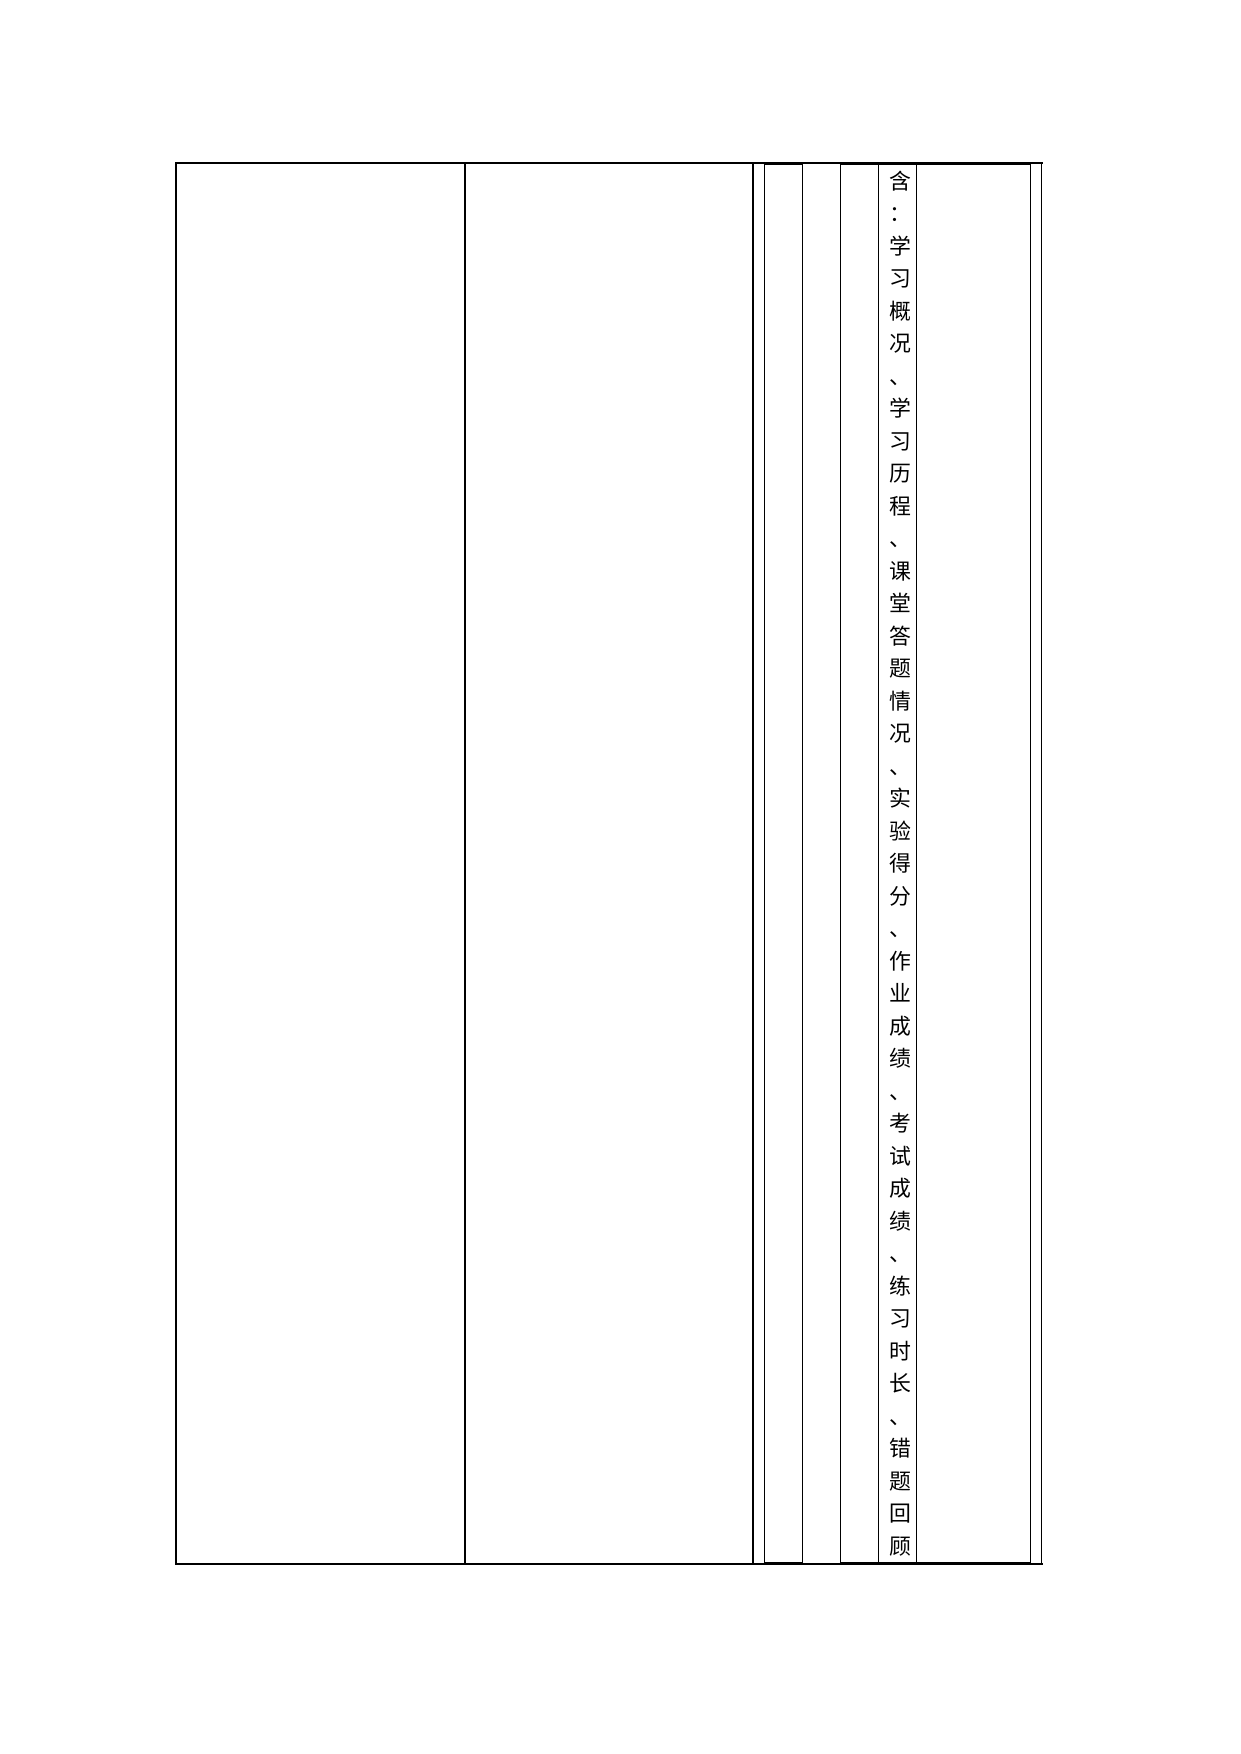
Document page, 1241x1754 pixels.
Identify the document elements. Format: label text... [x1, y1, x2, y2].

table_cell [879, 165, 916, 1562]
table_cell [803, 164, 840, 1563]
table_cell 1 [177, 164, 464, 1563]
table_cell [754, 164, 764, 1563]
table_cell ▲ [466, 164, 752, 1563]
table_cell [1031, 164, 1041, 1563]
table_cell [765, 165, 802, 1562]
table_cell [917, 165, 1030, 1562]
